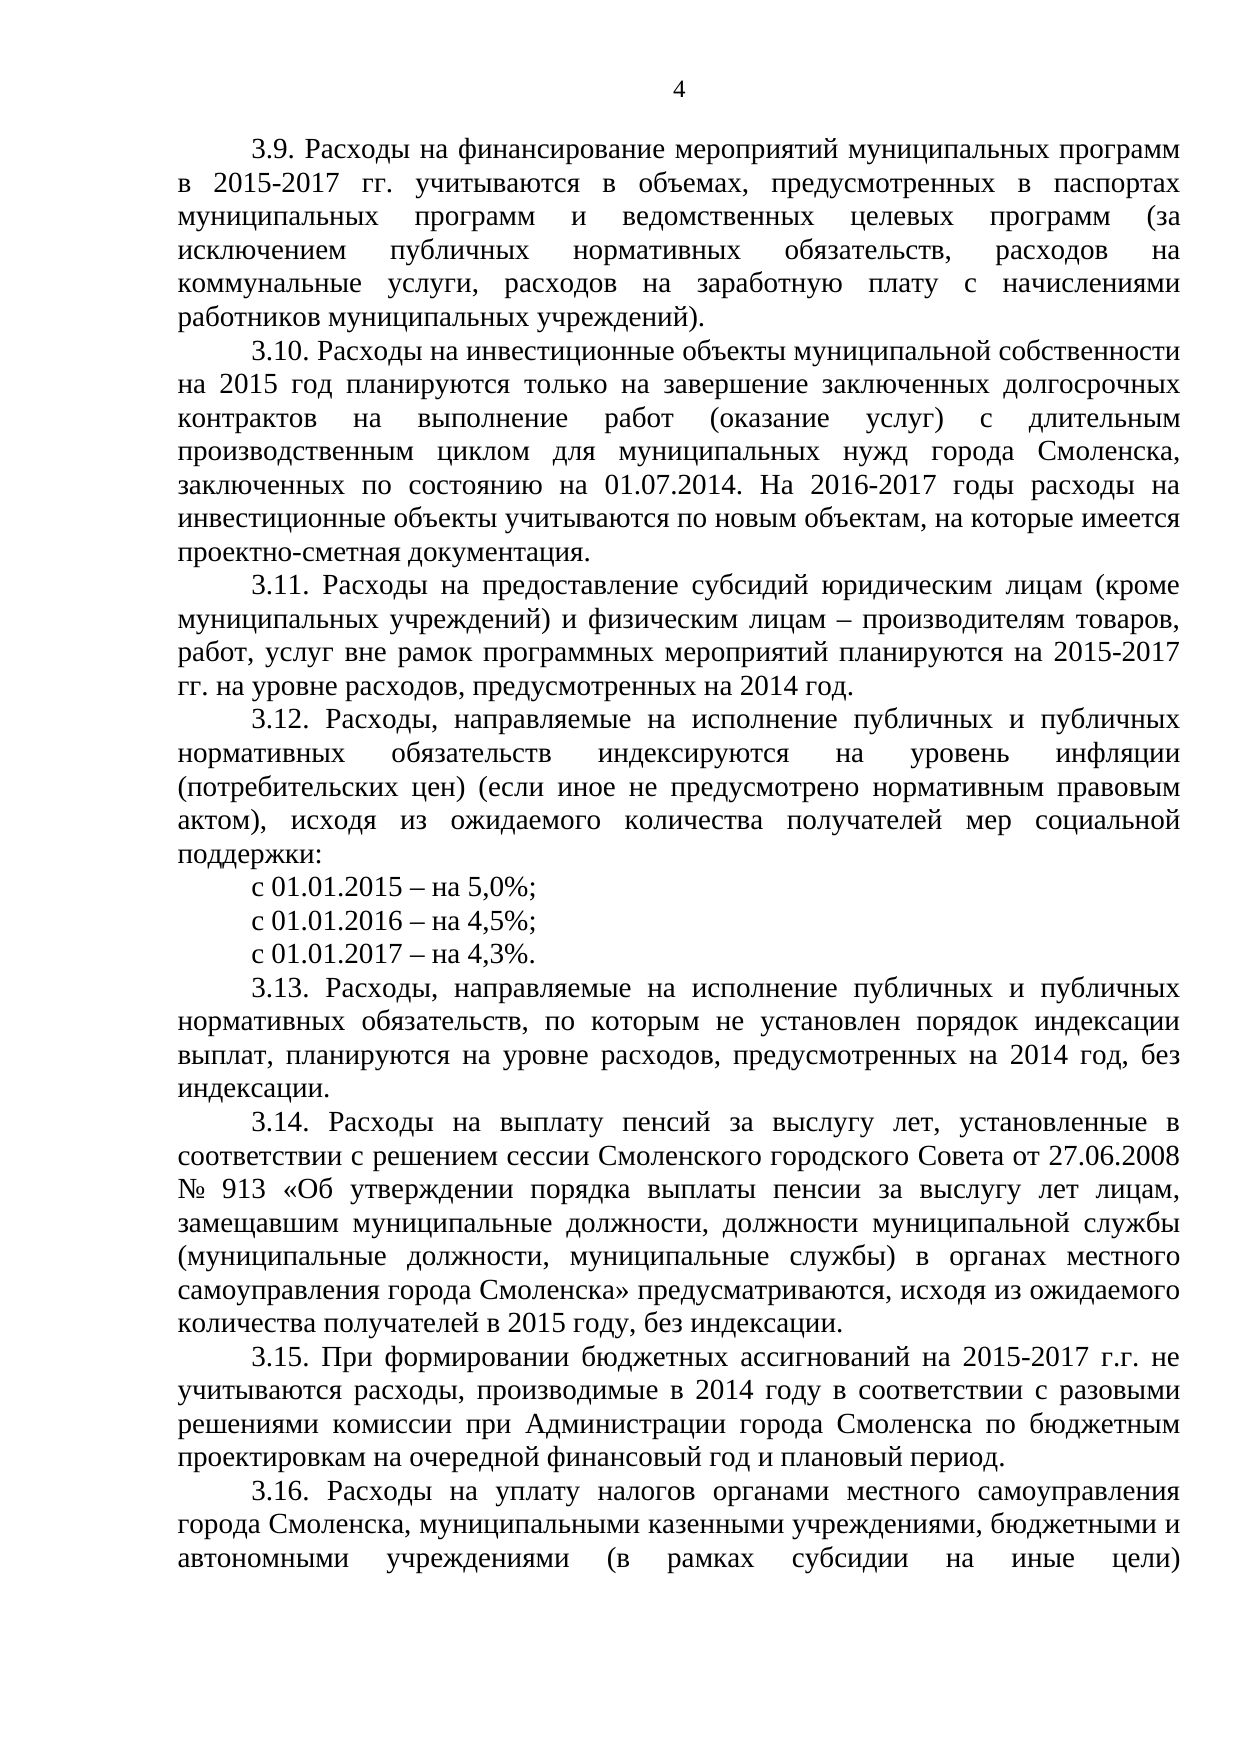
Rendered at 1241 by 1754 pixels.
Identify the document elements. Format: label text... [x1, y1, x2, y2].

text 3.11. Расходы на предоставление субсидий юридическим лицам (кроме муниципальных учреждений) и физическим лицам – производителям товаров, работ, услуг вне рамок программных мероприятий планируются на 2015-2017 гг. на уровне расходов, предусмотренных на 2014 год. [177, 567, 1181, 702]
text 3.9. Расходы на финансирование мероприятий муниципальных программ в 2015-2017 гг. учитываются в объемах, предусмотренных в паспортах муниципальных программ и ведомственных целевых программ (за исключением публичных нормативных обязательств, расходов на коммунальные услуги, расходов на заработную плату с начислениями работников муниципальных учреждений). [177, 131, 1181, 333]
text с 01.01.2017 – на 4,3%. [177, 936, 1181, 970]
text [177, 1473, 1181, 1574]
text 3.13. Расходы, направляемые на исполнение публичных и публичных нормативных обязательств, по которым не установлен порядок индексации выплат, планируются на уровне расходов, предусмотренных на 2014 год, без индексации. [177, 970, 1181, 1104]
text 3.12. Расходы, направляемые на исполнение публичных и публичных нормативных обязательств индексируются на уровень инфляции (потребительских цен) (если иное не предусмотрено нормативным правовым актом), исходя из ожидаемого количества получателей мер социальной поддержки: [177, 702, 1181, 869]
text 3.15. При формировании бюджетных ассигнований на 2015-2017 г.г. не учитываются расходы, производимые в 2014 году в соответствии с разовыми решениями комиссии при Администрации города Смоленска по бюджетным проектировкам на очередной финансовый год и плановый период. [177, 1339, 1181, 1473]
text с 01.01.2016 – на 4,5%; [177, 903, 1181, 936]
text 3.10. Расходы на инвестиционные объекты муниципальной собственности на 2015 год планируются только на завершение заключенных долгосрочных контрактов на выполнение работ (оказание услуг) с длительным производственным циклом для муниципальных нужд города Смоленска, заключенных по состоянию на 01.07.2014. На 2016-2017 годы расходы на инвестиционные объекты учитываются по новым объектам, на которые имеется проектно-сметная документация. [177, 333, 1181, 567]
text 3.14. Расходы на выплату пенсий за выслугу лет, установленные в соответствии с решением сессии Смоленского городского Совета от 27.06.2008 № 913 «Об утверждении порядка выплаты пенсии за выслугу лет лицам, замещавшим муниципальные должности, должности муниципальной службы (муниципальные должности, муниципальные службы) в органах местного самоуправления города Смоленска» предусматриваются, исходя из ожидаемого количества получателей в 2015 году, без индексации. [177, 1104, 1181, 1339]
text с 01.01.2015 – на 5,0%; [177, 869, 1181, 903]
